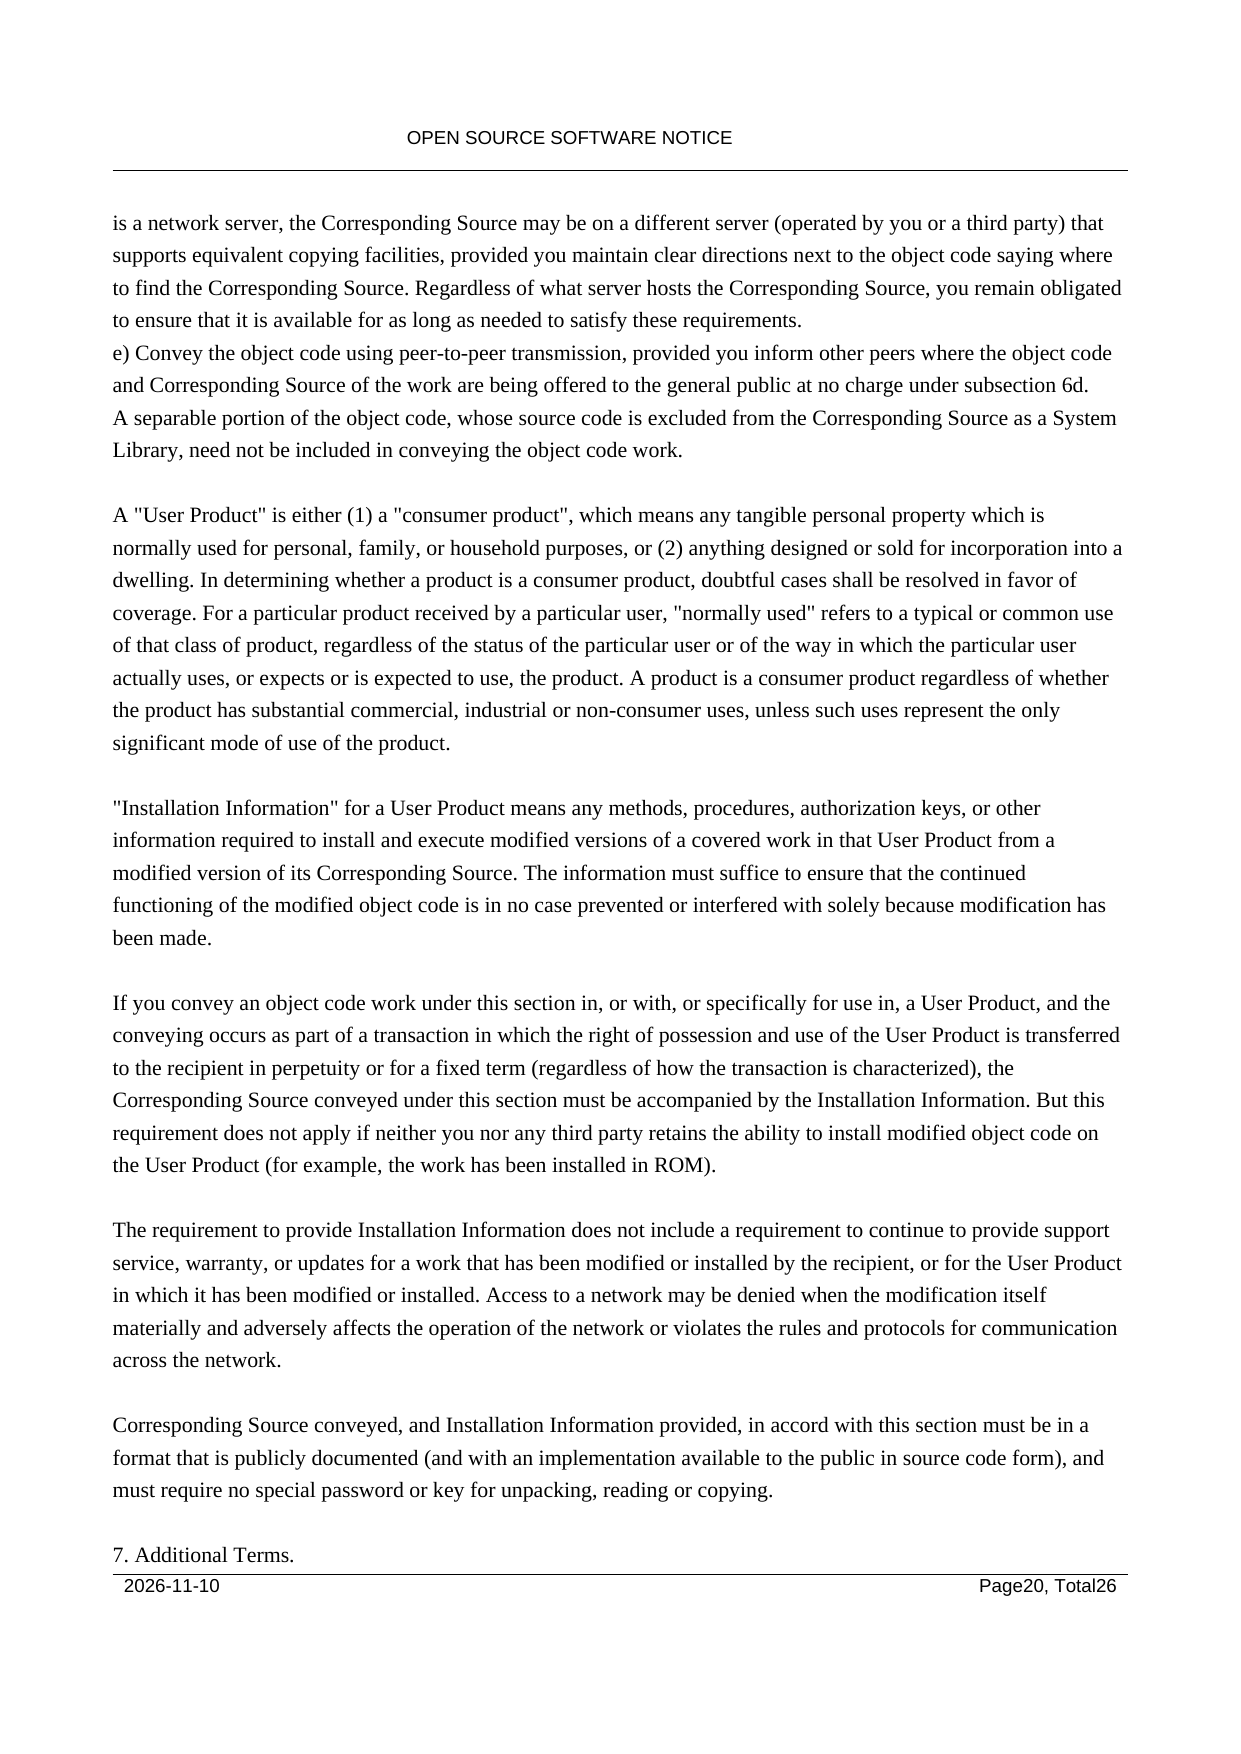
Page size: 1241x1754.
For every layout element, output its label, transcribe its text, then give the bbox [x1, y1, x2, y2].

text A "User Product" is either (1) a "consumer product", which means any tangible personal property which is normally used for personal, family, or household purposes, or (2) anything designed or sold for incorporation into a dwelling. In determining whether a product is a consumer product, doubtful cases shall be resolved in favor of coverage. For a particular product received by a particular user, "normally used" refers to a typical or common use of that class of product, regardless of the status of the particular user or of the way in which the particular user actually uses, or expects or is expected to use, the product. A product is a consumer product regardless of whether the product has substantial commercial, industrial or non-consumer uses, unless such uses represent the only significant mode of use of the product. [112, 499, 1128, 759]
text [112, 206, 1128, 336]
text If you convey an object code work under this section in, or with, or specifically for use in, a User Product, and the conveying occurs as part of a transaction in which the right of possession and use of the User Product is transferred to the recipient in perpetuity or for a fixed term (regardless of how the transaction is characterized), the Corresponding Source conveyed under this section must be accompanied by the Installation Information. But this requirement does not apply if neither you nor any third party retains the ability to install modified object code on the User Product (for example, the work has been installed in ROM). [112, 986, 1128, 1181]
text Corresponding Source conveyed, and Installation Information provided, in accord with this section must be in a format that is publicly documented (and with an implementation available to the public in source code form), and must require no special password or key for unpacking, reading or copying. [112, 1409, 1128, 1506]
text A separable portion of the object code, whose source code is excluded from the Corresponding Source as a System Library, need not be included in conveying the object code work. [112, 401, 1128, 466]
text e) Convey the object code using peer-to-peer transmission, provided you inform other peers where the object code and Corresponding Source of the work are being offered to the general public at no charge under subsection 6d. [112, 336, 1128, 401]
text 7. Additional Terms. [112, 1539, 1128, 1571]
text The requirement to provide Installation Information does not include a requirement to continue to provide support service, warranty, or updates for a work that has been modified or installed by the recipient, or for the User Product in which it has been modified or installed. Access to a network may be denied when the modification itself materially and adversely affects the operation of the network or violates the rules and protocols for communication across the network. [112, 1214, 1128, 1376]
text "Installation Information" for a User Product means any methods, procedures, authorization keys, or other information required to install and execute modified versions of a covered work in that User Product from a modified version of its Corresponding Source. The information must suffice to ensure that the continued functioning of the modified object code is in no case prevented or interfered with solely because modification has been made. [112, 791, 1128, 954]
